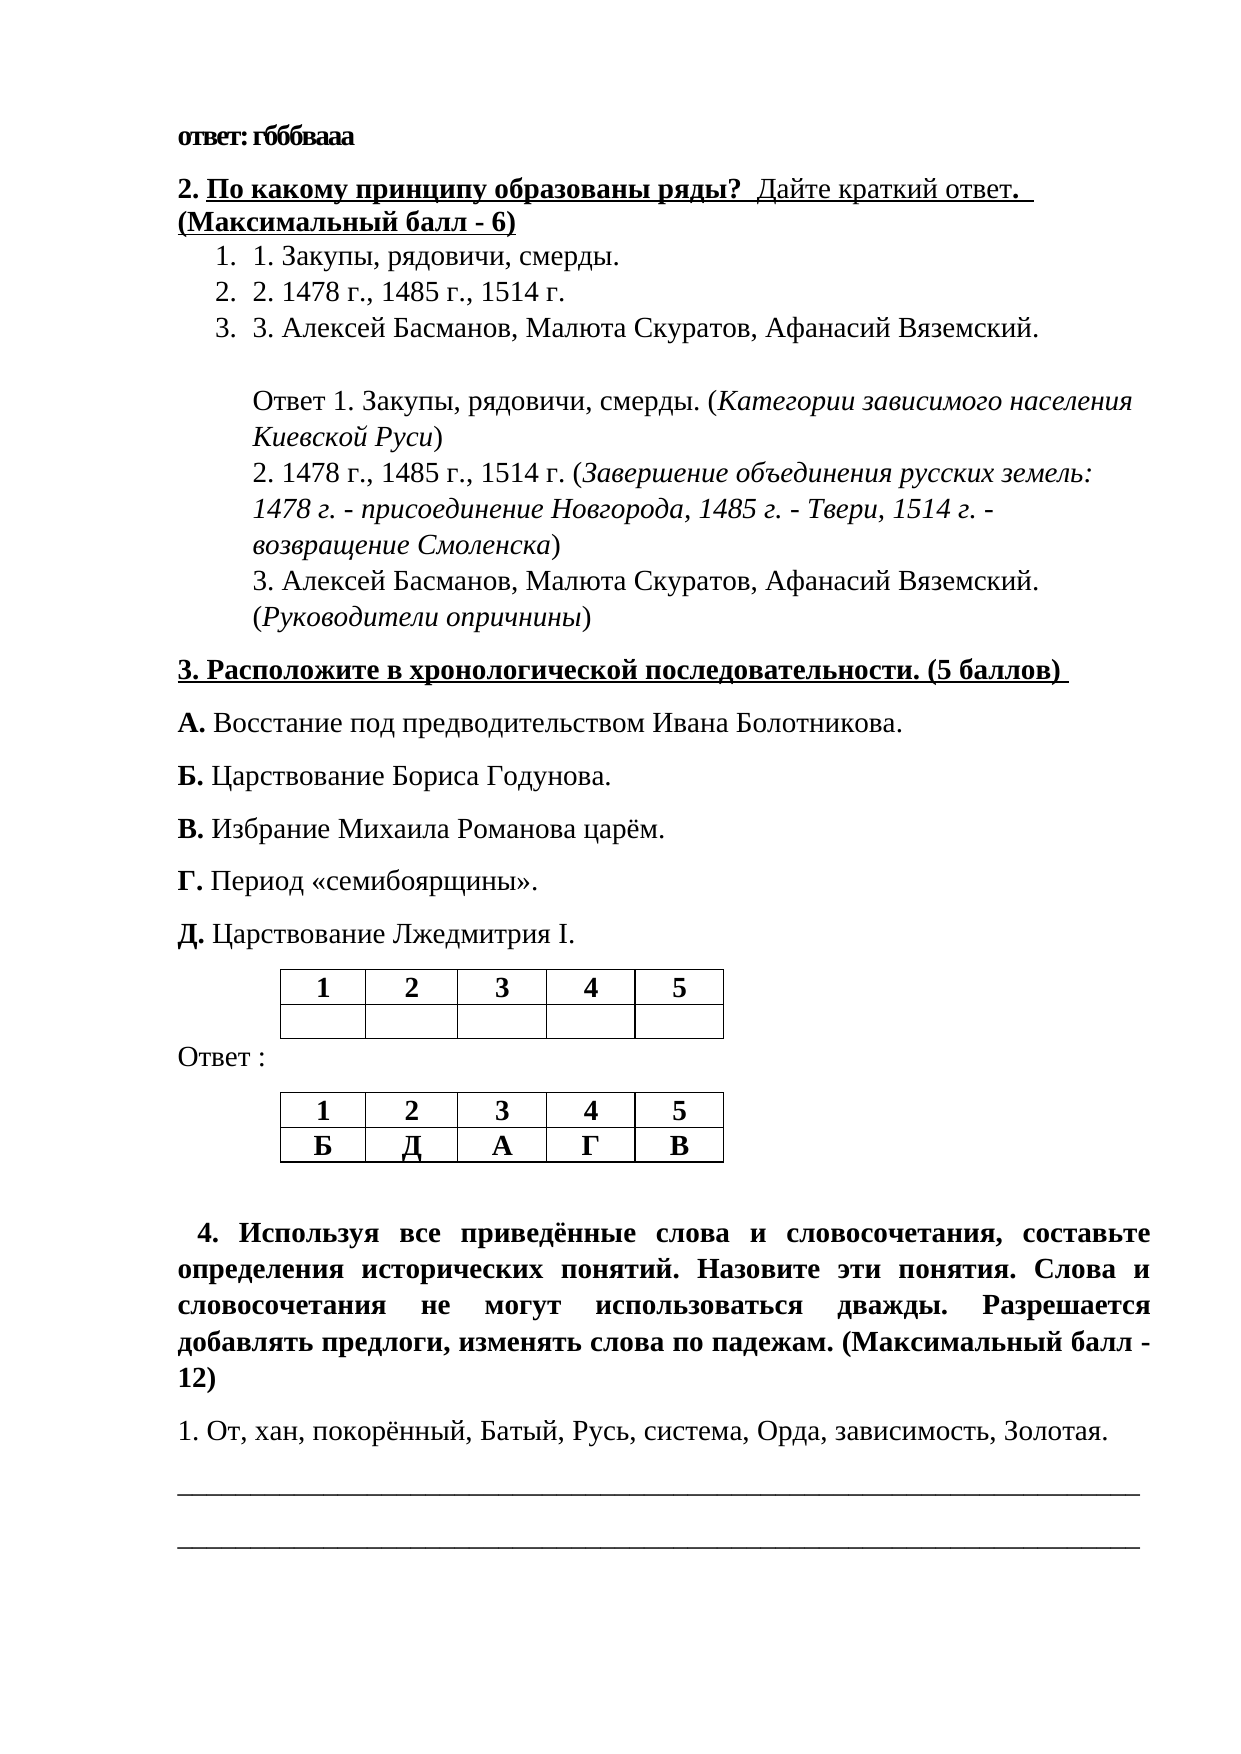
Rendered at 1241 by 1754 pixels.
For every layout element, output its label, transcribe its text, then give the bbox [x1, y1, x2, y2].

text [177, 1518, 1152, 1552]
table_header 3 [458, 1093, 546, 1127]
table_header 3 [458, 970, 546, 1004]
text 2. По какому принципу образованы ряды? Дайте краткий ответ. (Максимальный балл - 6) [177, 171, 1152, 238]
table_cell [547, 1005, 634, 1038]
text А. Восстание под предводительством Ивана Болотникова. [177, 705, 1152, 739]
table_header 2 [366, 1093, 457, 1127]
list 2. 1478 г., 1485 г., 1514 г. [215, 274, 1152, 308]
table_header 1 [281, 970, 365, 1004]
list 3. Алексей Басманов, Малюта Скуратов, Афанасий Вяземский. (Руководители опричнины) [252, 563, 1152, 633]
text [177, 1465, 1152, 1499]
table_cell Б [281, 1128, 365, 1161]
table_cell В [636, 1128, 723, 1161]
list Ответ 1. Закупы, рядовичи, смерды. (Категории зависимого населения Киевской Руси) [252, 383, 1152, 452]
text В. Избрание Михаила Романова царём. [177, 811, 1152, 844]
text 1. От, хан, покорённый, Батый, Русь, система, Орда, зависимость, Золотая. [177, 1413, 1152, 1446]
table_cell [458, 1005, 546, 1038]
text 4. Используя все приведённые слова и словосочетания, составьте определения исторических понятий. Назовите эти понятия. Слова и словосочетания не могут использоваться дважды. Разрешается добавлять предлоги, изменять слова по падежам. (Максимальный балл - 12) [177, 1215, 1152, 1393]
table_header 2 [366, 970, 457, 1004]
table_cell Г [547, 1128, 634, 1161]
table_cell [366, 1005, 457, 1038]
text Ответ : [177, 1039, 1152, 1073]
text Г. Период «семибоярщины». [177, 863, 1152, 897]
text ответ: гбббвааа [177, 118, 1152, 152]
list 3. Алексей Басманов, Малюта Скуратов, Афанасий Вяземский. [215, 310, 1152, 344]
table_header 4 [547, 970, 634, 1004]
text Д. Царствование Лжедмитрия I. [177, 916, 1152, 950]
table_header 1 [281, 1093, 365, 1127]
table_cell Д [366, 1128, 457, 1161]
table_cell [281, 1005, 365, 1038]
text 3. Расположите в хронологической последовательности. (5 баллов) [177, 652, 1152, 686]
table_header 4 [547, 1093, 634, 1127]
text Б. Царствование Бориса Годунова. [177, 758, 1152, 791]
list 2. 1478 г., 1485 г., 1514 г. (Завершение объединения русских земель: 1478 г. - присоединение Новгорода, 1485 г. - Твери, 1514 г. - возвращение Смоленска) [252, 455, 1152, 561]
table_header 5 [636, 970, 723, 1004]
list 1. Закупы, рядовичи, смерды. [215, 238, 1152, 272]
table_cell А [458, 1128, 546, 1161]
table_cell [636, 1005, 723, 1038]
table_header 5 [636, 1093, 723, 1127]
